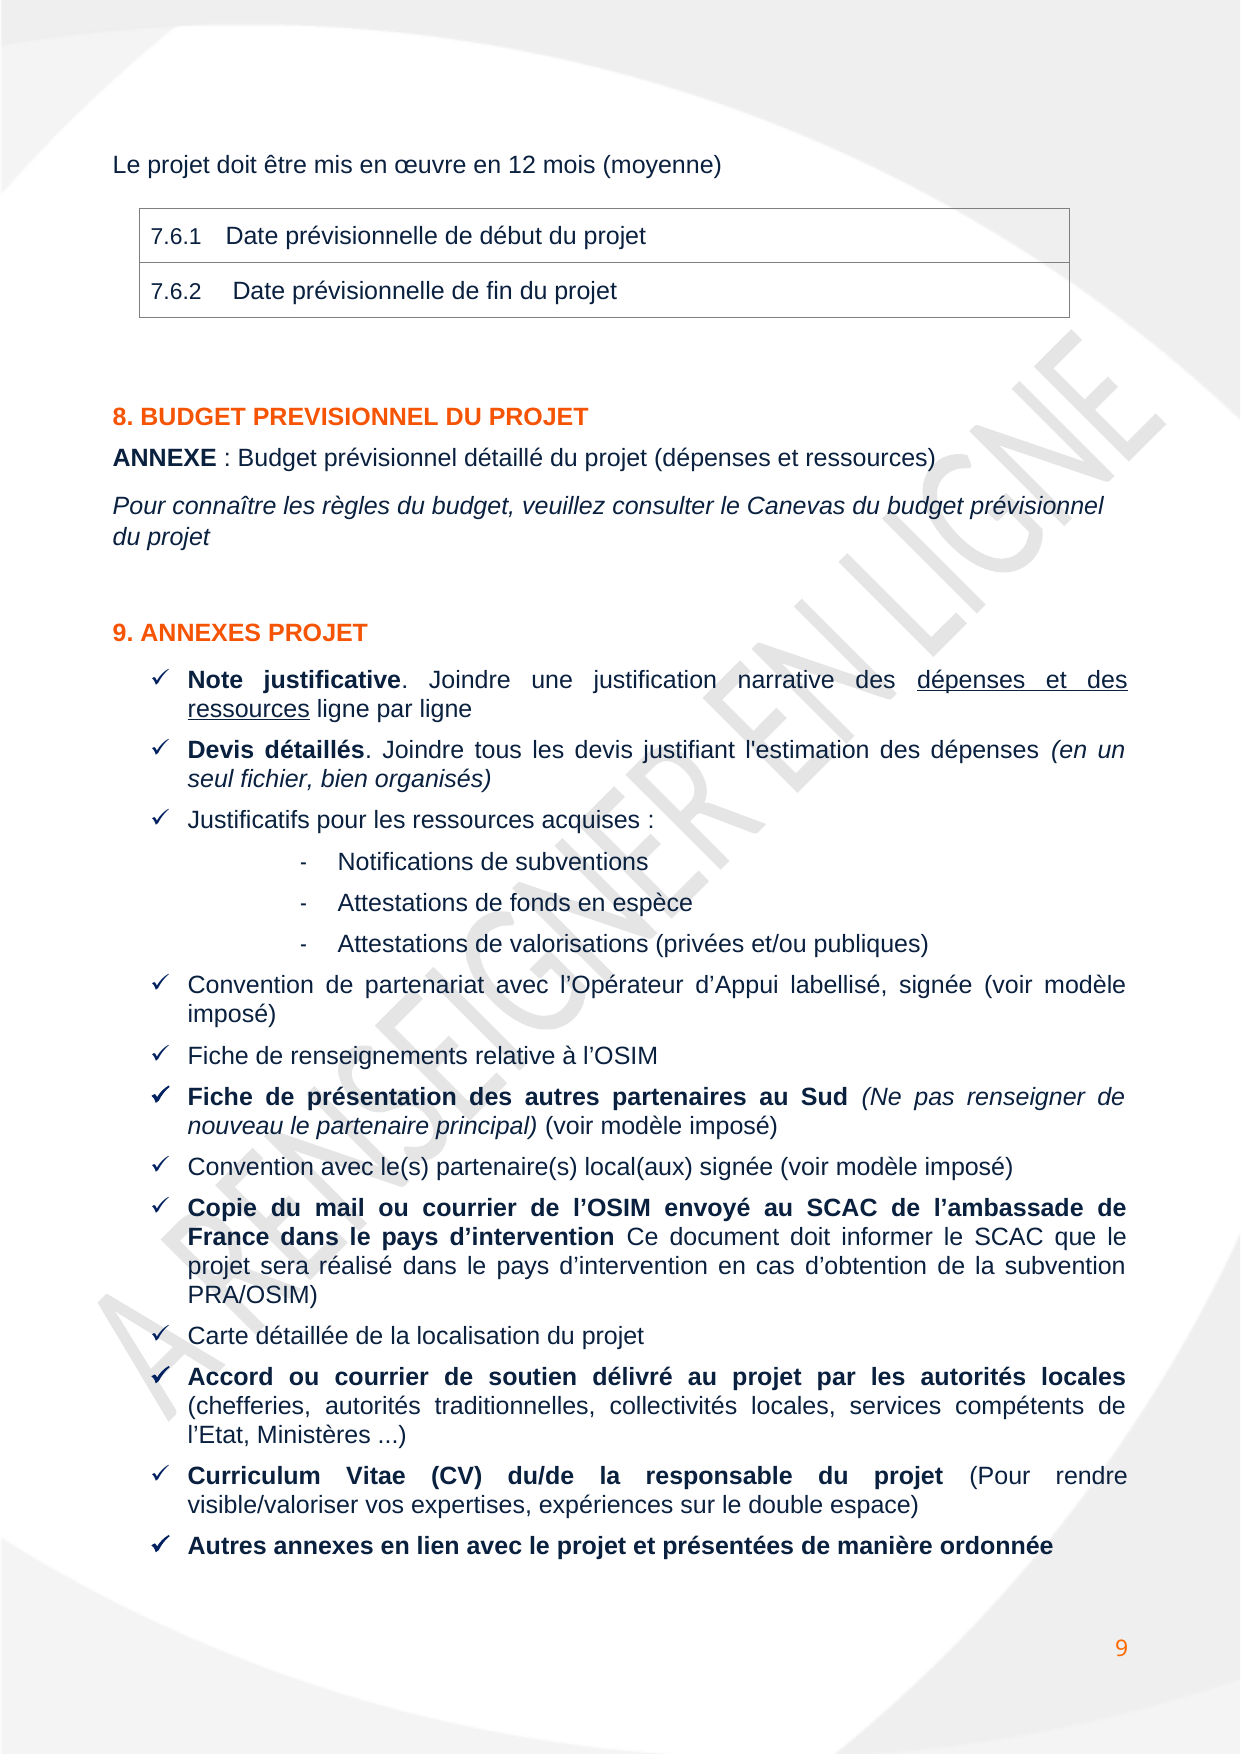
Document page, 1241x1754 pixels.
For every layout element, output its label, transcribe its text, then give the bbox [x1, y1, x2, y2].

text 9. ANNEXES PROJET [112, 617, 1128, 646]
list Devis détaillés. Joindre tous les devis justifiant l'estimation des dépenses (en un seul fichier, bien organisés) [150, 735, 1128, 793]
list Convention de partenariat avec l’Opérateur d’Appui labellisé, signée (voir modèle imposé) [150, 971, 1128, 1028]
list Notifications de subventions [300, 847, 1128, 876]
picture [0, 0, 1241, 1754]
list Attestations de valorisations (privées et/ou publiques) [300, 929, 1128, 958]
list Carte détaillée de la localisation du projet [150, 1321, 1128, 1350]
table_header Date prévisionnelle de début du projet [140, 209, 1069, 262]
list Fiche de présentation des autres partenaires au Sud (Ne pas renseigner de nouveau le partenaire principal) (voir modèle imposé) [150, 1082, 1128, 1139]
list Justificatifs pour les ressources acquises : [150, 805, 1128, 834]
list Curriculum Vitae (CV) du/de la responsable du projet (Pour rendre visible/valoriser vos expertises, expériences sur le double espace) [150, 1461, 1128, 1519]
text Le projet doit être mis en œuvre en 12 mois (moyenne) [112, 150, 1128, 179]
list Accord ou courrier de soutien délivré au projet par les autorités locales (chefferies, autorités traditionnelles, collectivités locales, services compétents de l’Etat, Ministères ...) [150, 1362, 1128, 1449]
list Autres annexes en lien avec le projet et présentées de manière ordonnée [150, 1531, 1128, 1560]
list Attestations de fonds en espèce [300, 888, 1128, 917]
list Note justificative. Joindre une justification narrative des dépenses et des ressources ligne par ligne [150, 665, 1128, 723]
text ANNEXE : Budget prévisionnel détaillé du projet (dépenses et ressources) [112, 443, 1128, 472]
list Copie du mail ou courrier de l’OSIM envoyé au SCAC de l’ambassade de France dans le pays d’intervention Ce document doit informer le SCAC que le projet sera réalisé dans le pays d’intervention en cas d’obtention de la subvention PRA/OSIM) [150, 1193, 1128, 1308]
text Pour connaître les règles du budget, veuillez consulter le Canevas du budget prévisionnel du projet [112, 491, 1128, 551]
table_cell Date prévisionnelle de fin du projet [140, 263, 1069, 317]
list Fiche de renseignements relative à l’OSIM [150, 1041, 1128, 1069]
subtitle 8. BUDGET PREVISIONNEL DU PROJET [112, 402, 1128, 431]
list Convention avec le(s) partenaire(s) local(aux) signée (voir modèle imposé) [150, 1152, 1128, 1181]
